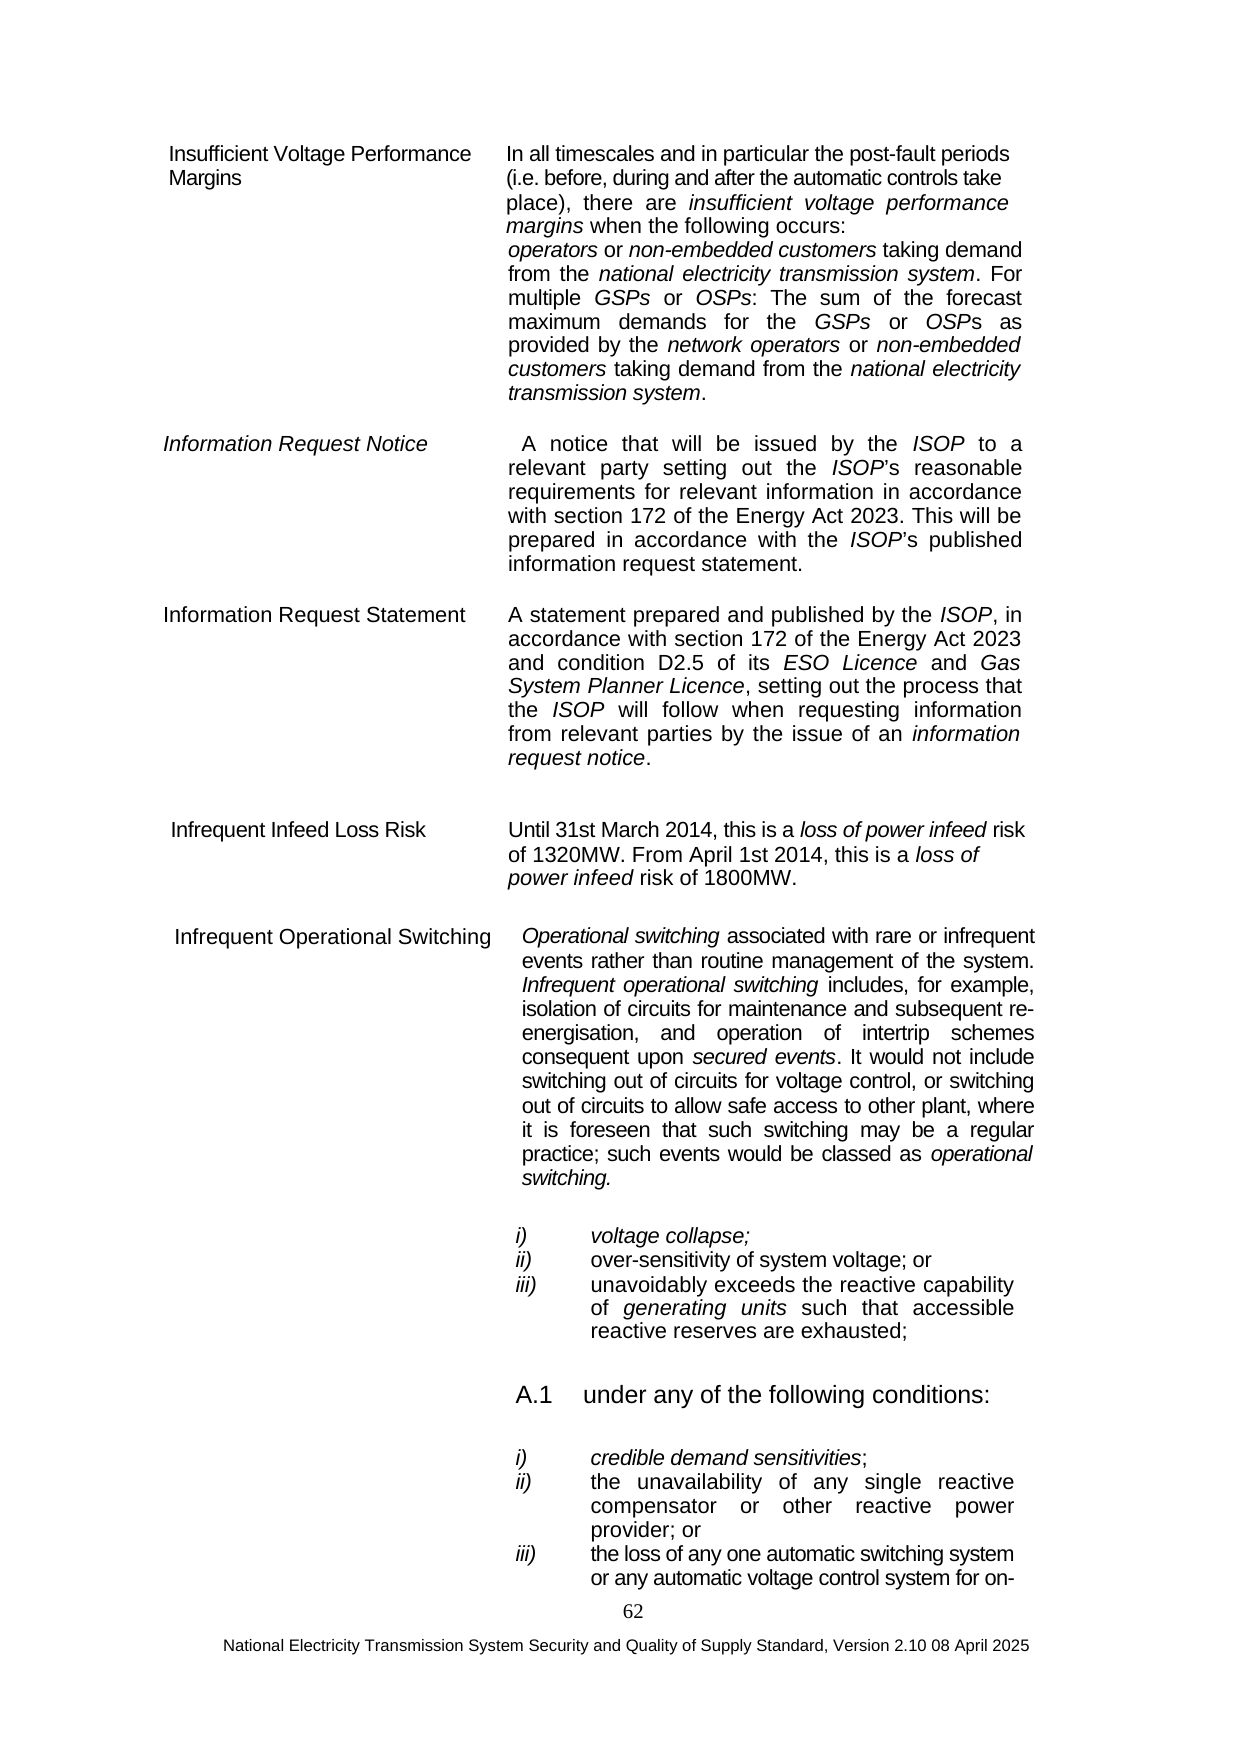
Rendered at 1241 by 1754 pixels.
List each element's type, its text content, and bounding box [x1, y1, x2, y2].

text Information Request Statement A statement prepared and published by the ISOP, in accordance with section 172 of the Energy Act 2023 and condition D2.5 of its ESO Licence and Gas System Planner Licence, setting out the process that the ISOP will follow when requesting information from relevant parties by the issue of an information request notice. [163, 603, 1022, 770]
list voltage collapse; [515, 1225, 1030, 1248]
text of 1320MW. From April 1st 2014, this is a loss of power infeed risk of 1800MW. [508, 844, 1022, 890]
list over-sensitivity of system voltage; or [515, 1248, 1030, 1272]
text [508, 150, 1022, 405]
list unavoidably exceeds the reactive capability of generating units such that accessible reactive reserves are exhausted; [515, 1274, 1015, 1344]
table_header Infrequent Operational Switching [163, 912, 503, 1201]
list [515, 1542, 1015, 1590]
text Infrequent Infeed Loss Risk Until 31st March 2014, this is a loss of power infeed risk [170, 818, 1030, 842]
text Information Request Notice A notice that will be issued by the ISOP to a relevant party setting out the ISOP’s reasonable requirements for relevant information in accordance with section 172 of the Energy Act 2023. This will be prepared in accordance with the ISOP’s published information request statement. [163, 433, 1022, 576]
table_header Operational switching associated with rare or infrequent events rather than routine management of the system. Infrequent operational switching includes, for example, isolation of circuits for maintenance and subsequent re-energisation, and operation of intertrip schemes consequent upon secured events. It would not include switching out of circuits for voltage control, or switching out of circuits to allow safe access to other plant, where it is foreseen that such switching may be a regular practice; such events would be classed as operational switching. [503, 912, 1050, 1201]
text A.1 under any of the following conditions: [515, 1380, 1030, 1410]
list credible demand sensitivities; [515, 1447, 1030, 1471]
list the unavailability of any single reactive compensator or other reactive power provider; or [515, 1471, 1015, 1542]
